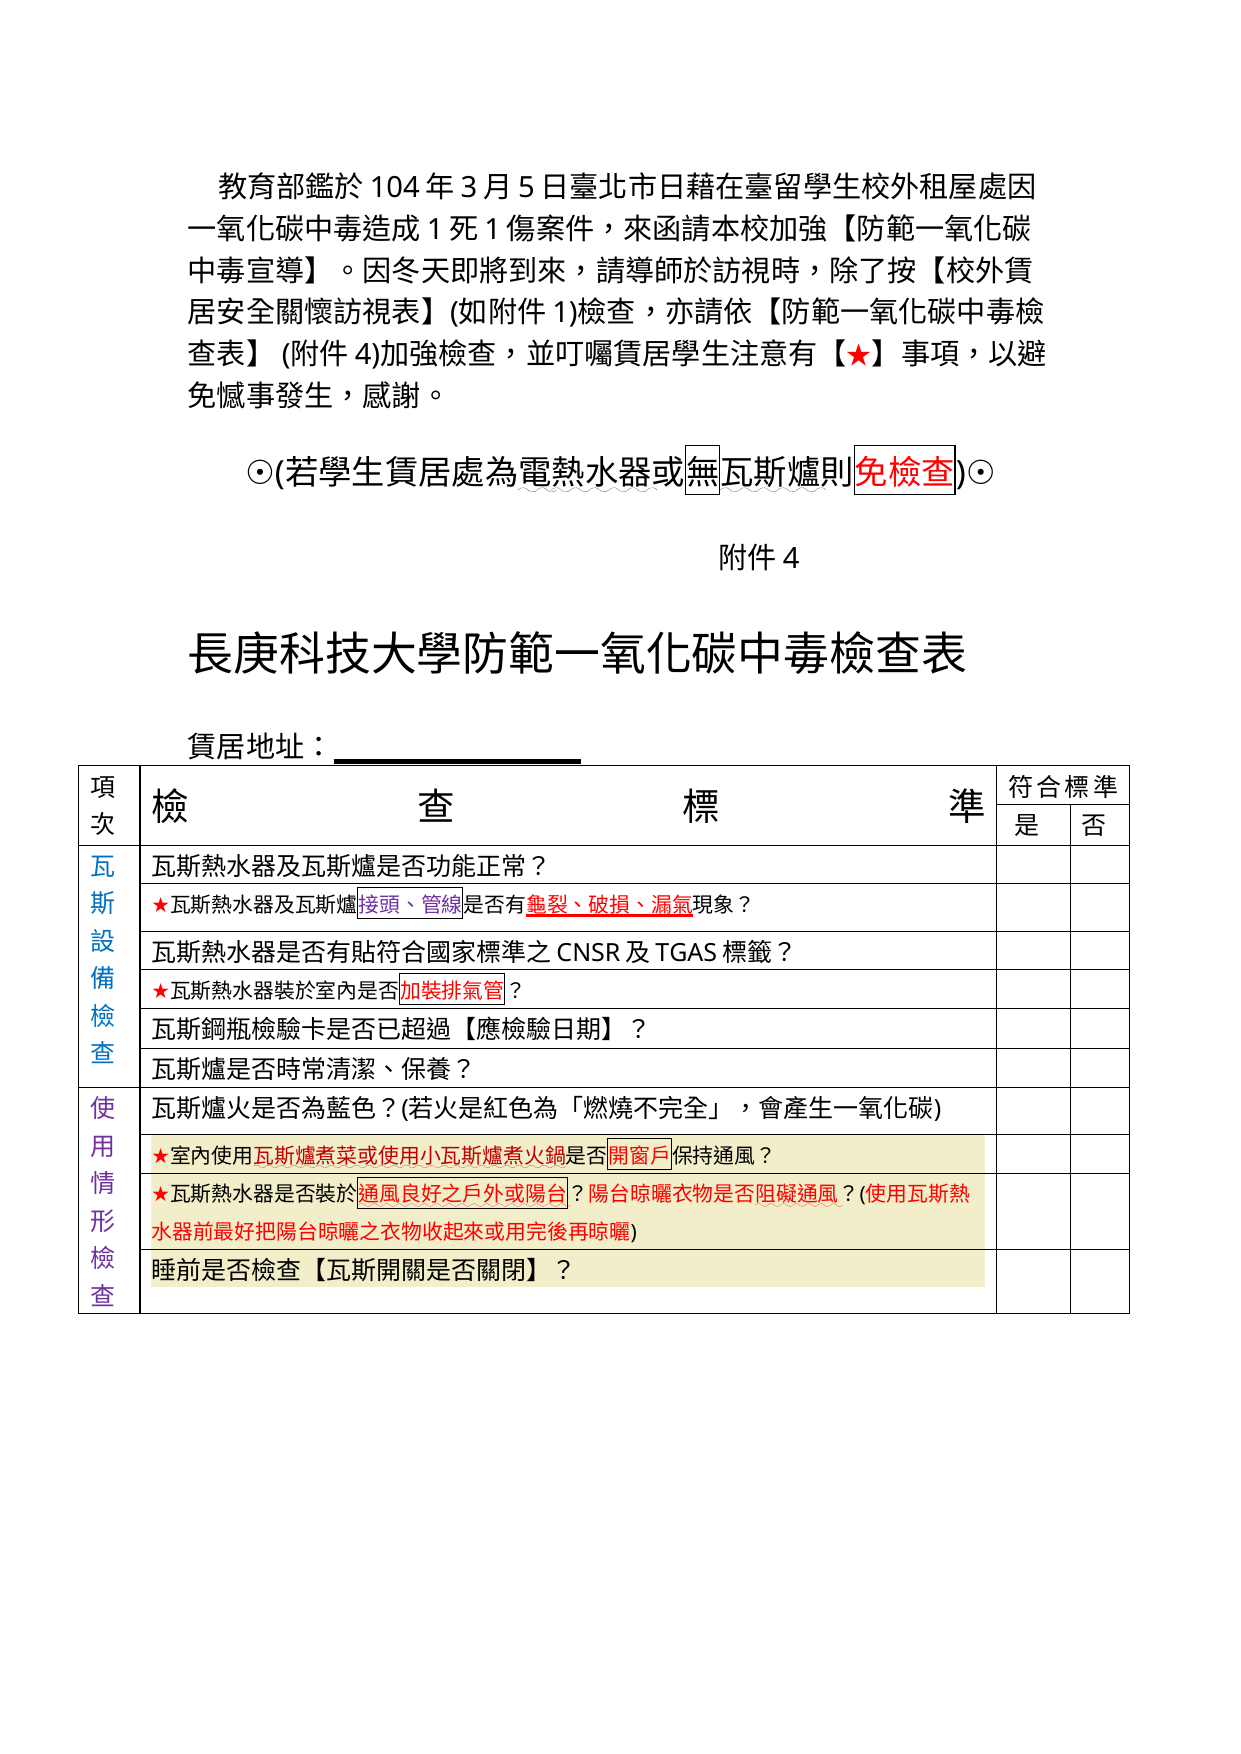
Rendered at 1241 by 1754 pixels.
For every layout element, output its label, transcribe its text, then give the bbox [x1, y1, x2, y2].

table_cell [997, 846, 1070, 883]
table_cell [1071, 970, 1129, 1008]
table_header 項次 [79, 766, 139, 844]
table_cell ★瓦斯熱水器裝於室內是否加裝排氣管？ [141, 970, 996, 1008]
table_cell 睡前是否檢查【瓦斯開關是否關閉】？ [141, 1250, 996, 1313]
table_cell [1071, 1174, 1129, 1249]
list 長庚科技大學防範一氧化碳中毒檢查表 [187, 617, 1053, 683]
table_cell [997, 1049, 1070, 1087]
table_cell 否 [1071, 805, 1129, 844]
table_cell 是 [997, 805, 1070, 844]
table_cell 瓦斯爐火是否為藍色？(若火是紅色為「燃燒不完全」，會產生一氧化碳) [141, 1088, 996, 1134]
table_cell 瓦斯熱水器及瓦斯爐是否功能正常？ [141, 846, 996, 883]
table_cell [997, 1135, 1070, 1173]
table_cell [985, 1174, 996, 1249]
table_cell [997, 1009, 1070, 1048]
table_cell [1071, 932, 1129, 969]
table_cell 瓦斯鋼瓶檢驗卡是否已超過【應檢驗日期】？ [141, 1009, 996, 1048]
table_cell 瓦斯設備檢查 [79, 846, 139, 1087]
table_cell [997, 1174, 1070, 1249]
table_cell [1071, 1009, 1129, 1048]
table_cell [997, 1088, 1070, 1134]
table_cell [1071, 1049, 1129, 1087]
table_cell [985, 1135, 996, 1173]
table_cell [997, 884, 1070, 931]
table_cell [997, 1250, 1070, 1313]
text ☉(若學生賃居處為電熱水器或無瓦斯爐則免檢查)☉ [720, 445, 854, 495]
text 教育部鑑於104年3月5日臺北市日藉在臺留學生校外租屋處因一氧化碳中毒造成1死1傷案件，來函請本校加強【防範一氧化碳中毒宣導】。因冬天即將到來，請導師於訪視時，除了按【校外賃居安全關懷訪視表】(如附件1)檢查，亦請依【防範一氧化碳中毒檢查表】 (附件4)加強檢查，並叮囑賃居學生注意有【★】事項，以避免憾事發生，感謝。 [187, 164, 1053, 414]
text ☉(若學生賃居處為電熱水器或無瓦斯爐則免檢查)☉ [855, 446, 954, 494]
text ☉(若學生賃居處為電熱水器或無瓦斯爐則免檢查)☉ [956, 445, 1053, 495]
table_cell ★瓦斯熱水器及瓦斯爐接頭、管線是否有龜裂、破損、漏氣現象？ [141, 884, 996, 931]
table_cell 瓦斯爐是否時常清潔、保養？ [141, 1049, 996, 1087]
table_header 檢查標準 [141, 766, 996, 844]
table_cell [1071, 1250, 1129, 1313]
table_cell [1071, 846, 1129, 883]
table_cell 使用 情形檢查 [79, 1088, 139, 1313]
table_cell [1071, 884, 1129, 931]
table_cell 瓦斯熱水器是否有貼符合國家標準之CNSR及TGAS標籤？ [141, 932, 996, 969]
table_cell [1071, 1135, 1129, 1173]
table_cell [997, 970, 1070, 1008]
text ☉(若學生賃居處為電熱水器或無瓦斯爐則免檢查)☉ [187, 445, 685, 495]
list 賃居地址： [187, 723, 1053, 765]
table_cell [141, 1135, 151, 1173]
table_cell [997, 932, 1070, 969]
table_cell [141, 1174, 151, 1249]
text 附件4 [187, 535, 1053, 577]
table_header 符合標準 [997, 766, 1129, 804]
table_cell [1071, 1088, 1129, 1134]
